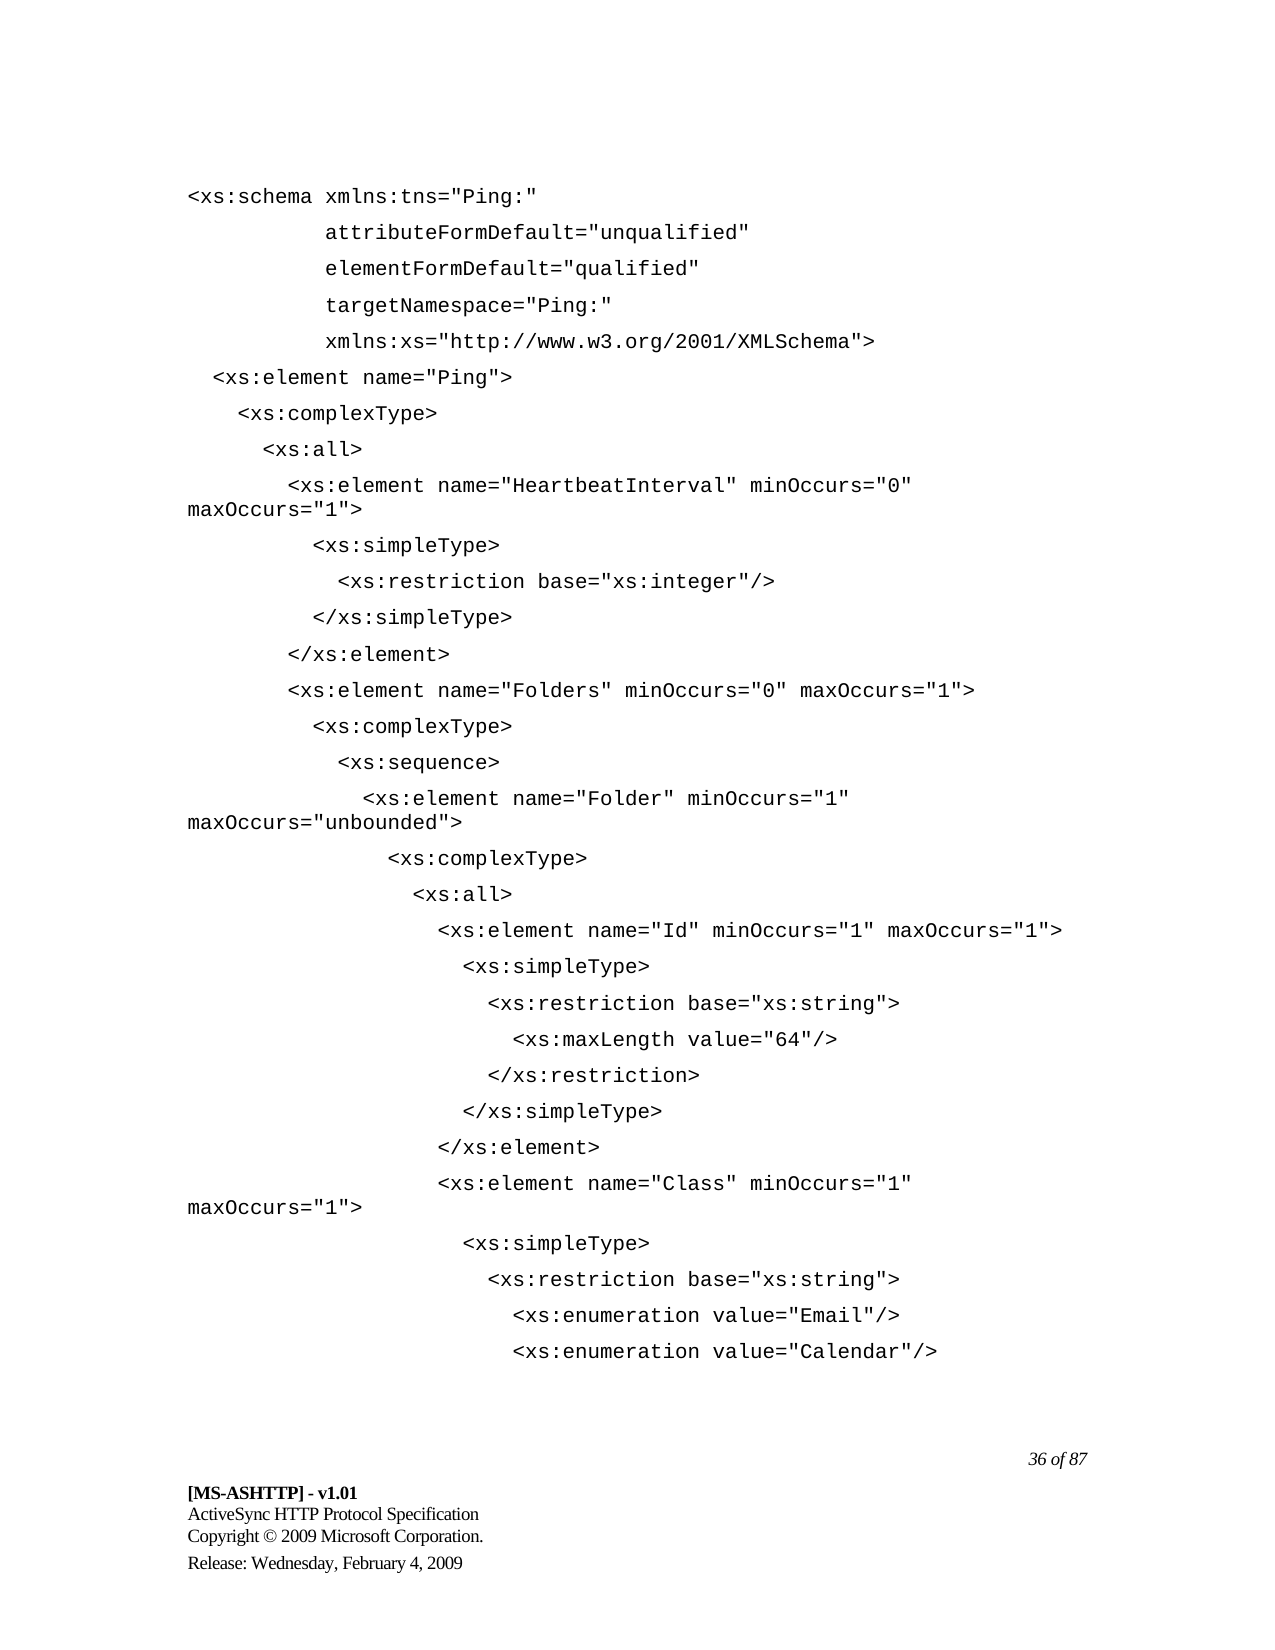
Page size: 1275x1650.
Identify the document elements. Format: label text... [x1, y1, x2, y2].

text <xs:complexType> [187, 403, 1087, 427]
text <xs:simpleType> [187, 956, 1087, 980]
text <xs:element name="Class" minOccurs="1" maxOccurs="1"> [187, 1173, 1087, 1221]
text <xs:simpleType> [187, 535, 1087, 559]
text targetNamespace="Ping:" [187, 294, 1087, 318]
text <xs:schema xmlns:tns="Ping:" [187, 186, 1087, 210]
text attributeFormDefault="unqualified" [187, 222, 1087, 246]
text <xs:enumeration value="Email"/> [187, 1305, 1087, 1329]
text elementFormDefault="qualified" [187, 258, 1087, 282]
text <xs:restriction base="xs:string"> [187, 1269, 1087, 1293]
text <xs:enumeration value="Calendar"/> [187, 1341, 1087, 1365]
text <xs:restriction base="xs:string"> [187, 992, 1087, 1016]
text <xs:complexType> [187, 848, 1087, 872]
text <xs:restriction base="xs:integer"/> [187, 571, 1087, 595]
text <xs:complexType> [187, 716, 1087, 739]
text </xs:simpleType> [187, 1101, 1087, 1124]
text <xs:maxLength value="64"/> [187, 1029, 1087, 1052]
text </xs:restriction> [187, 1065, 1087, 1088]
text xmlns:xs="http://www.w3.org/2001/XMLSchema"> [187, 331, 1087, 354]
text <xs:element name="HeartbeatInterval" minOccurs="0" maxOccurs="1"> [187, 475, 1087, 523]
text </xs:element> [187, 643, 1087, 667]
text <xs:all> [187, 439, 1087, 463]
text <xs:simpleType> [187, 1233, 1087, 1257]
text <xs:sequence> [187, 752, 1087, 776]
text <xs:all> [187, 884, 1087, 908]
text <xs:element name="Id" minOccurs="1" maxOccurs="1"> [187, 920, 1087, 944]
text </xs:simpleType> [187, 607, 1087, 631]
text <xs:element name="Ping"> [187, 367, 1087, 391]
text <xs:element name="Folders" minOccurs="0" maxOccurs="1"> [187, 680, 1087, 703]
text </xs:element> [187, 1137, 1087, 1161]
text <xs:element name="Folder" minOccurs="1" maxOccurs="unbounded"> [187, 788, 1087, 835]
